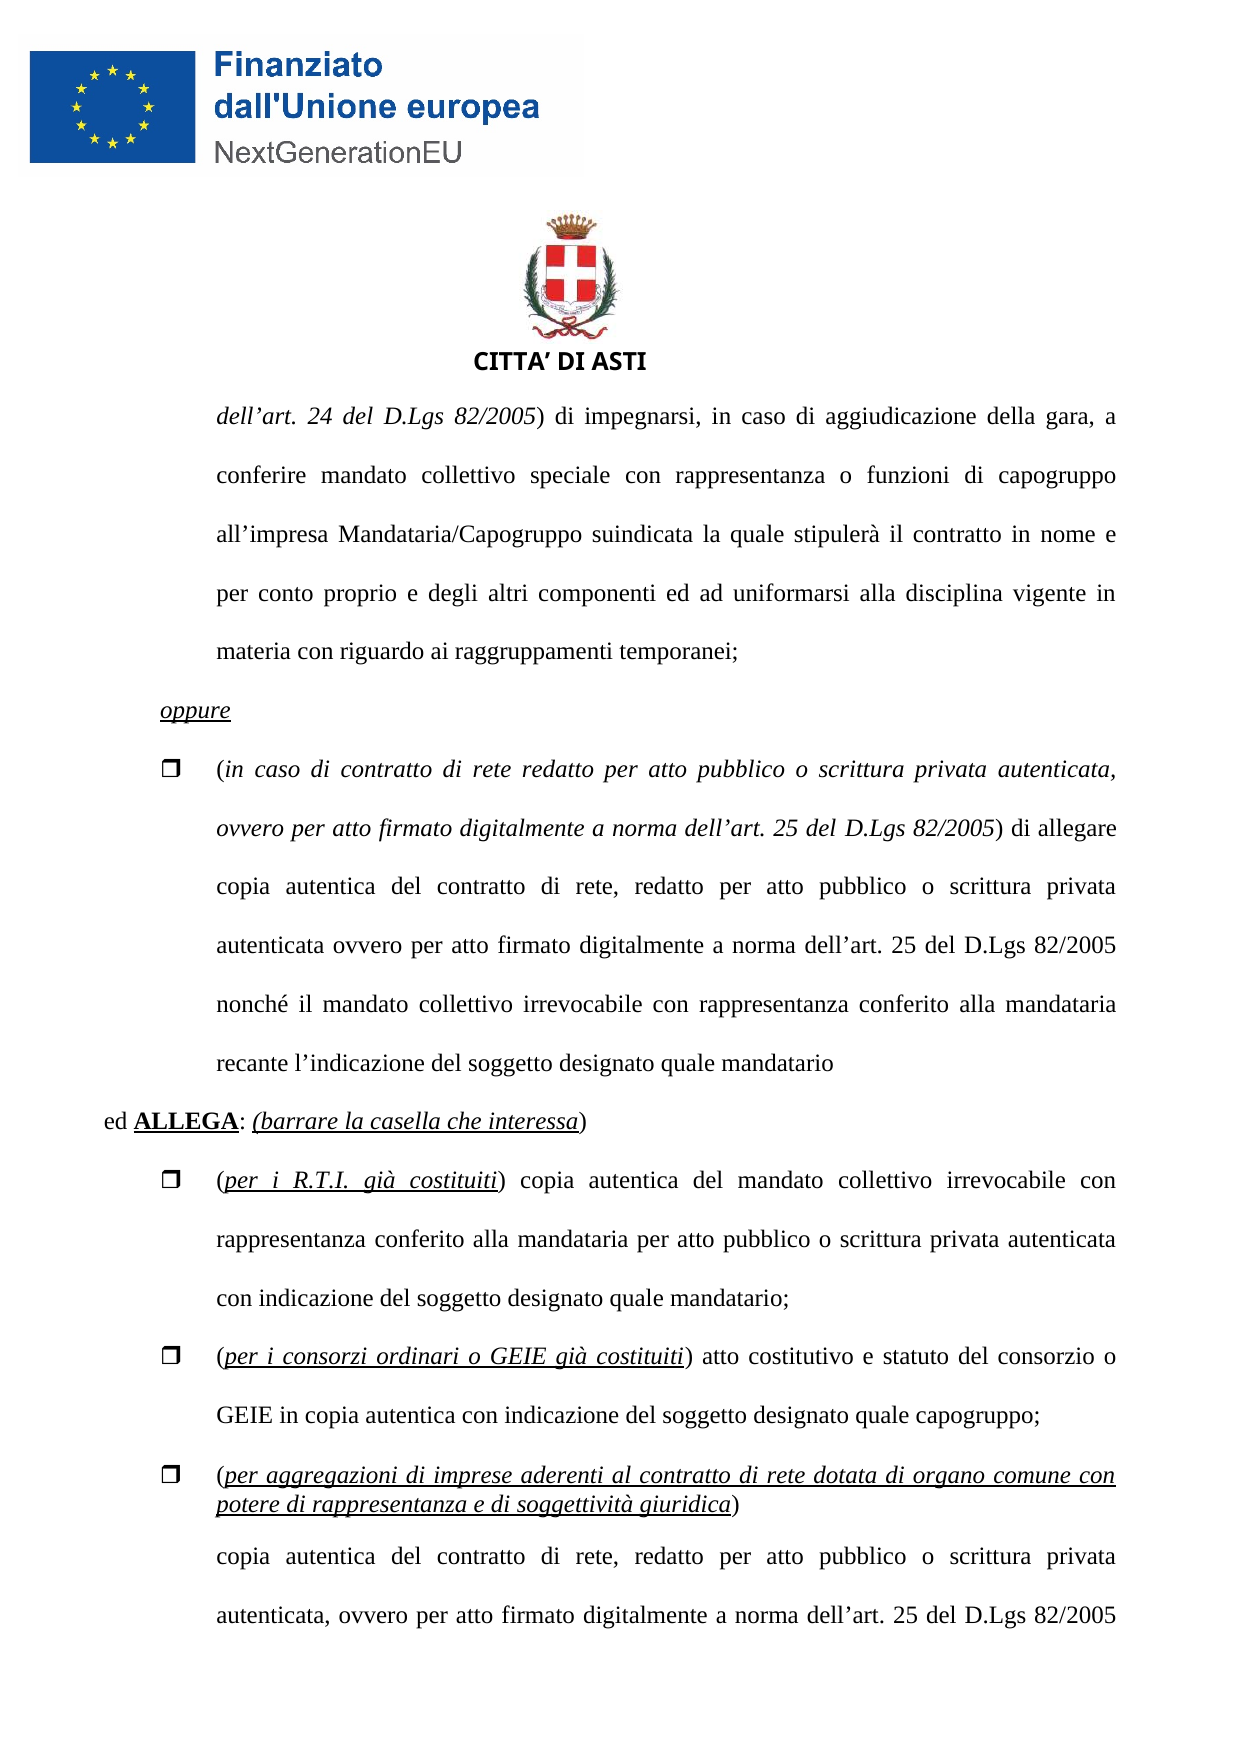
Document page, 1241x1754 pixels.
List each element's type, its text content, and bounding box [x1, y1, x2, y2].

picture [17, 34, 584, 177]
list (in caso di contratto di rete redatto per atto pubblico o scrittura privata autenticata, ovvero per atto firmato digitalmente a norma dell’art. 25 del D.Lgs 82/2005) di allegare copia autentica del contratto di rete, redatto per atto pubblico o scrittura privata autenticata ovvero per atto firmato digitalmente a norma dell’art. 25 del D.Lgs 82/2005 nonché il mandato collettivo irrevocabile con rappresentanza conferito alla mandataria recante l’indicazione del soggetto designato quale mandatario [160, 730, 1117, 1083]
list (per i R.T.I. già costituiti) copia autentica del mandato collettivo irrevocabile con rappresentanza conferito alla mandataria per atto pubblico o scrittura privata autenticata con indicazione del soggetto designato quale mandatario; [160, 1142, 1117, 1318]
picture [505, 210, 635, 344]
text ed ALLEGA: (barrare la casella che interessa) [103, 1083, 1117, 1142]
text oppure [160, 672, 1117, 730]
list (per i consorzi ordinari o GEIE già costituiti) atto costitutivo e statuto del consorzio o GEIE in copia autentica con indicazione del soggetto designato quale capogruppo; [160, 1318, 1117, 1435]
list (per aggregazioni di imprese aderenti al contratto di rete dotata di organo comune con potere di rappresentanza e di soggettività giuridica) [159, 1460, 1117, 1518]
